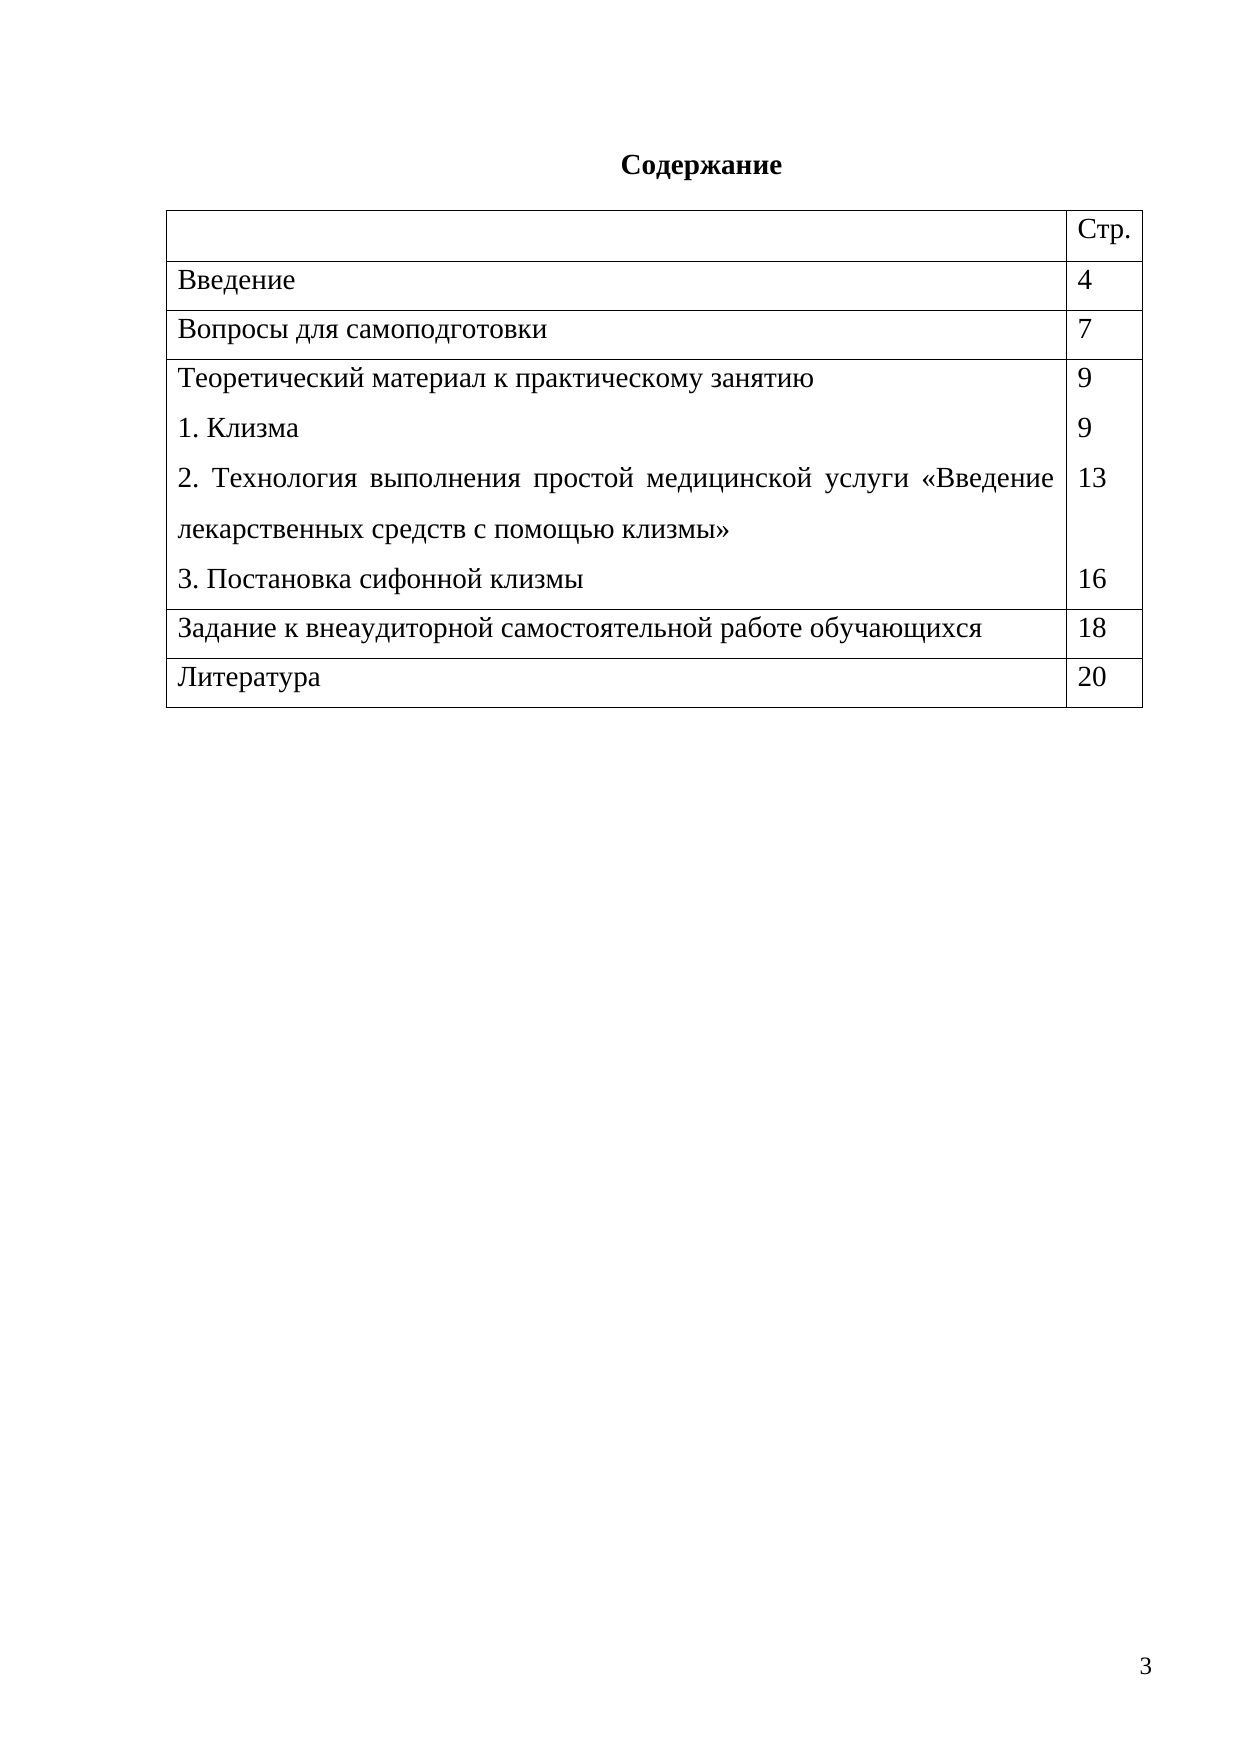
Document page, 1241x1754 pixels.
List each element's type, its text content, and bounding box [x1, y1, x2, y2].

table_header [167, 211, 1066, 261]
table_cell 4 [1067, 262, 1142, 310]
table_cell Теоретический материал к практическому занятию 1. Клизма 2. Технология выполнения простой медицинской услуги «Введение лекарственных средств с помощью клизмы» 3. Постановка сифонной клизмы [167, 360, 1066, 609]
table_cell 20 [1067, 659, 1142, 707]
table_cell 18 [1067, 610, 1142, 658]
table_cell 9 9 13 16 [1067, 360, 1142, 609]
table_cell Литература [167, 659, 1066, 707]
table_cell 7 [1067, 311, 1142, 359]
table_cell Введение [167, 262, 1066, 310]
table_header Стр. [1067, 211, 1142, 261]
table_cell Вопросы для самоподготовки [167, 311, 1066, 359]
text Содержание [177, 147, 1152, 181]
table_cell Задание к внеаудиторной самостоятельной работе обучающихся [167, 610, 1066, 658]
